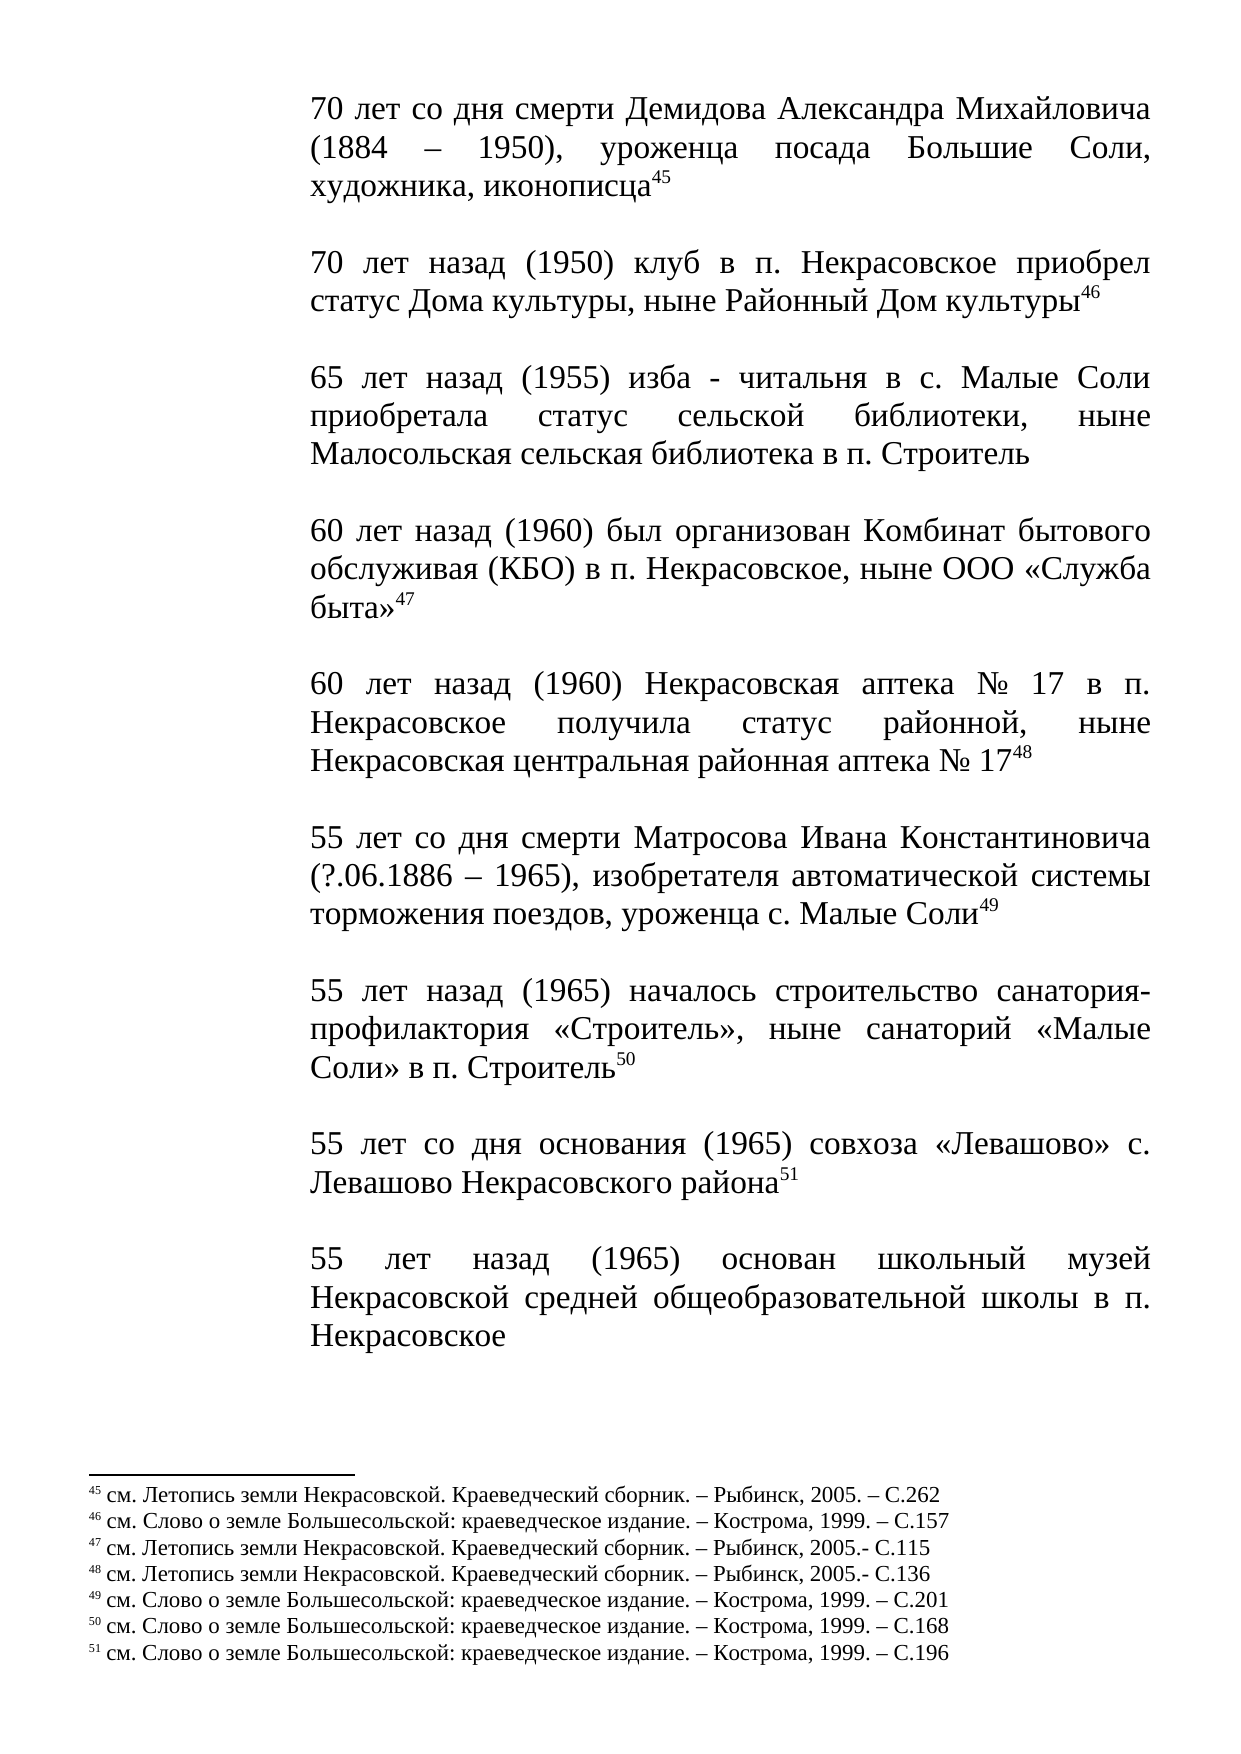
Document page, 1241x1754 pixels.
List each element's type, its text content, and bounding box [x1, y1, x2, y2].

text 55 лет со дня основания (1965) совхоза «Левашово» с. Левашово Некрасовского района [310, 1124, 1152, 1200]
text 55 лет назад (1965) основан школьный музей Некрасовской средней общеобразовательной школы в п. Некрасовское [310, 1239, 1152, 1354]
text 70 лет со дня смерти Демидова Александра Михайловича (1884 – 1950), уроженца посада Большие Соли, художника, иконописца [310, 89, 1152, 204]
text 60 лет назад (1960) был организован Комбинат бытового обслуживая (КБО) в п. Некрасовское, ныне ООО «Служба быта» [310, 510, 1152, 625]
text 70 лет назад (1950) клуб в п. Некрасовское приобрел статус Дома культуры, ныне Районный Дом культуры [310, 242, 1152, 319]
text 55 лет со дня смерти Матросова Ивана Константиновича (?.06.1886 – 1965), изобретателя автоматической системы торможения поездов, уроженца с. Малые Соли [310, 817, 1152, 932]
text 60 лет назад (1960) Некрасовская аптека № 17 в п. Некрасовское получила статус районной, ныне Некрасовская центральная районная аптека № 17 [310, 664, 1152, 779]
text 55 лет назад (1965) началось строительство санатория-профилактория «Строитель», ныне санаторий «Малые Соли» в п. Строитель [310, 970, 1152, 1085]
text 65 лет назад (1955) изба - читальня в с. Малые Соли приобретала статус сельской библиотеки, ныне Малосольская сельская библиотека в п. Строитель [310, 357, 1152, 472]
